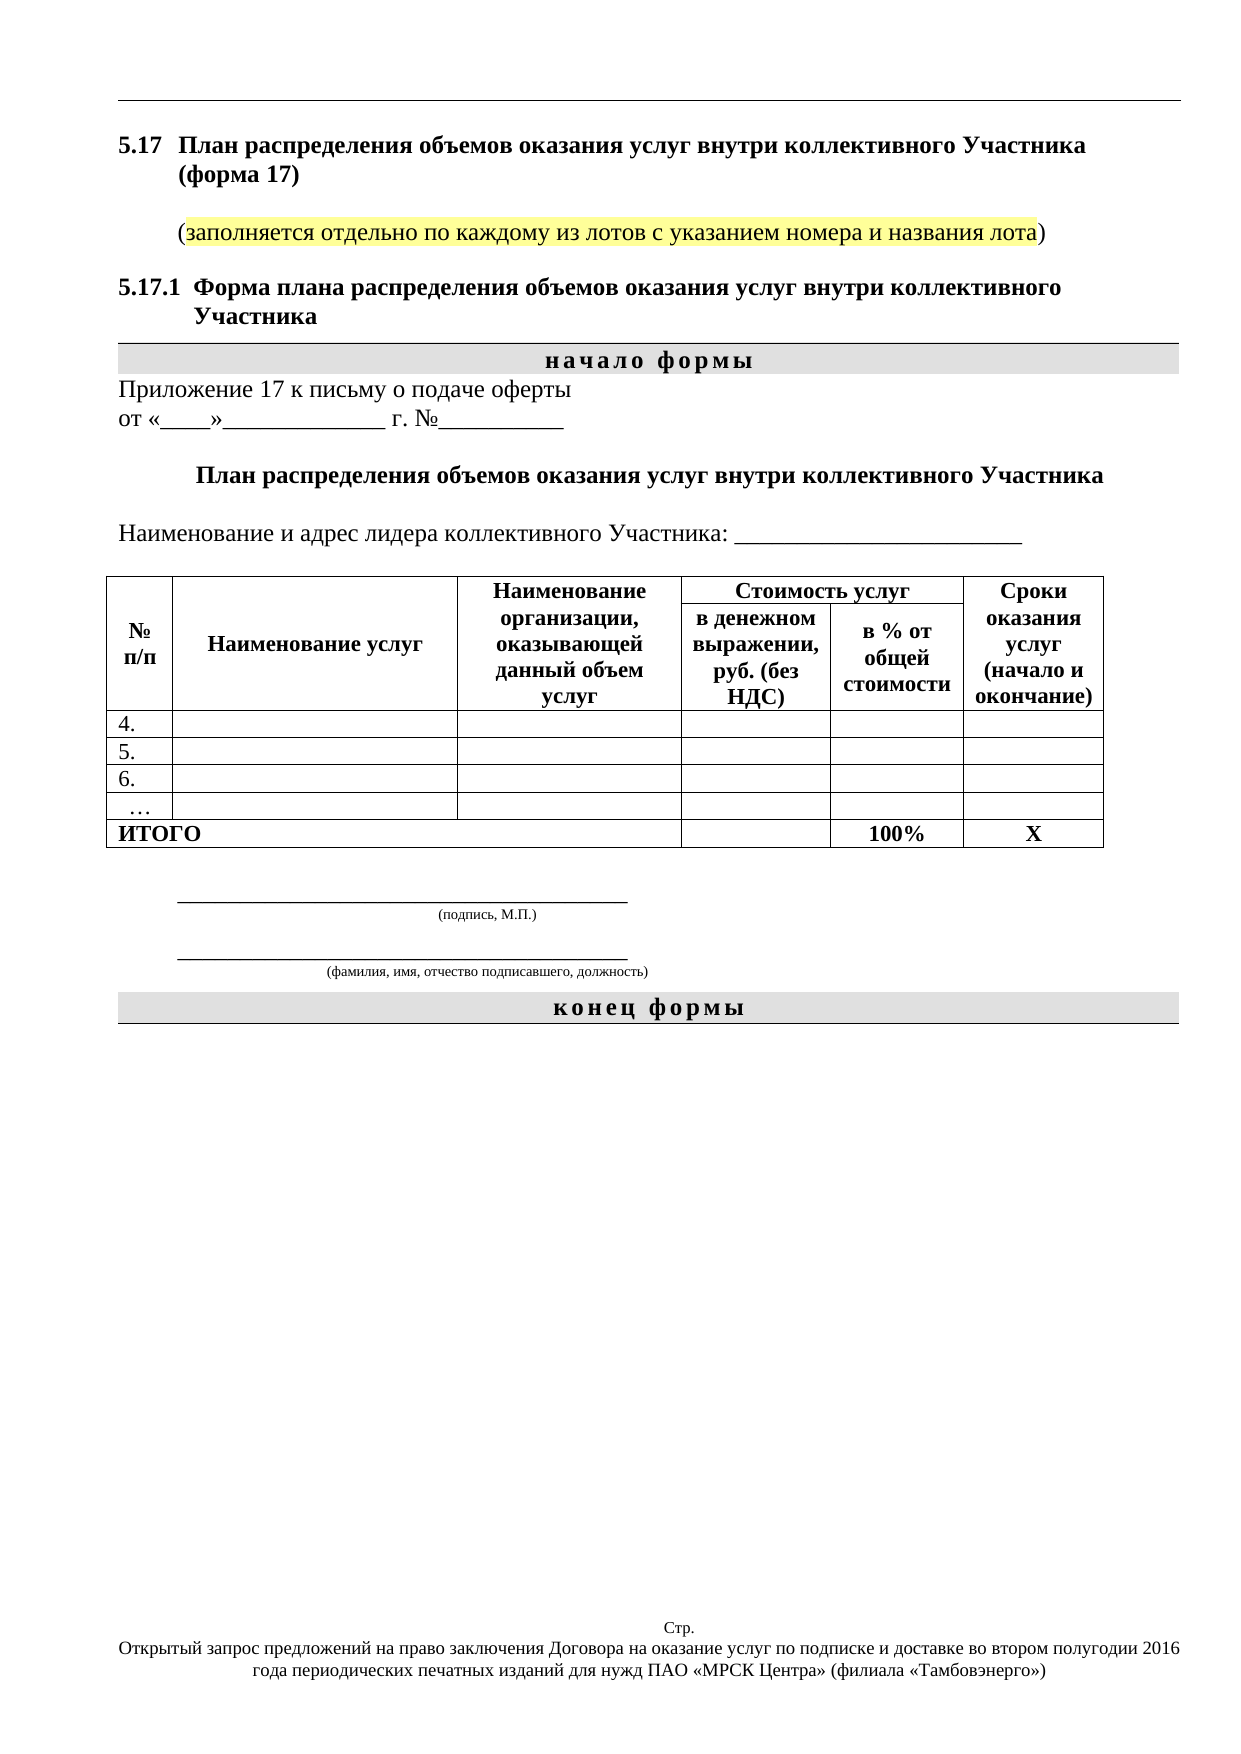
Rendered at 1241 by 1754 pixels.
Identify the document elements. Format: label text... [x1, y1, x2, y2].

table_header Сроки оказания услуг (начало и окончание) [964, 577, 1103, 709]
text (фамилия, имя, отчество подписавшего, должность) [118, 963, 797, 992]
table_cell [458, 765, 681, 792]
table_header Стоимость услуг [682, 577, 963, 603]
subtitle Форма плана распределения объемов оказания услуг внутри коллективного Участника [118, 272, 1181, 330]
table_cell [964, 711, 1103, 737]
table_header Наименование организации, оказывающей данный объем услуг [458, 577, 681, 709]
text Наименование и адрес лидера коллективного Участника: _______________________ [118, 518, 1181, 547]
table_cell [831, 738, 963, 764]
table_cell [458, 711, 681, 737]
table_cell [831, 711, 963, 737]
text конец формы [118, 992, 1179, 1023]
table_cell [107, 765, 172, 792]
table_cell 100% [831, 820, 963, 847]
table_cell [964, 738, 1103, 764]
table_cell [682, 765, 830, 792]
table_cell [173, 765, 457, 792]
table_cell [682, 738, 830, 764]
table_cell … [107, 793, 172, 819]
table_cell [458, 793, 681, 819]
text План распределения объемов оказания услуг внутри коллективного Участника [118, 461, 1181, 489]
table_cell ИТОГО [107, 820, 681, 847]
table_cell [682, 820, 830, 847]
table_cell [173, 738, 457, 764]
table_cell [682, 711, 830, 737]
table_cell [831, 765, 963, 792]
table_header № п/п [107, 577, 172, 709]
text начало формы [118, 344, 1179, 374]
table_cell [107, 711, 172, 737]
text ____________________________________ [118, 877, 1181, 906]
table_cell [682, 793, 830, 819]
text (подпись, М.П.) [118, 906, 797, 934]
table_cell [964, 765, 1103, 792]
table_cell [173, 793, 457, 819]
subtitle План распределения объемов оказания услуг внутри коллективного Участника (форма 17) [118, 130, 1181, 188]
table_cell [964, 793, 1103, 819]
table_cell в денежном выражении, руб. (без НДС) [682, 604, 830, 709]
text Приложение 17 к письму о подаче оферты от «____»_____________ г. №__________ [118, 374, 1181, 432]
table_header Наименование услуг [173, 577, 457, 709]
table_cell Х [964, 820, 1103, 847]
table_cell [107, 738, 172, 764]
table_cell [831, 793, 963, 819]
table_cell в % от общей стоимости [831, 604, 963, 709]
text ____________________________________ [118, 934, 1181, 963]
table_cell [173, 711, 457, 737]
table_cell [458, 738, 681, 764]
